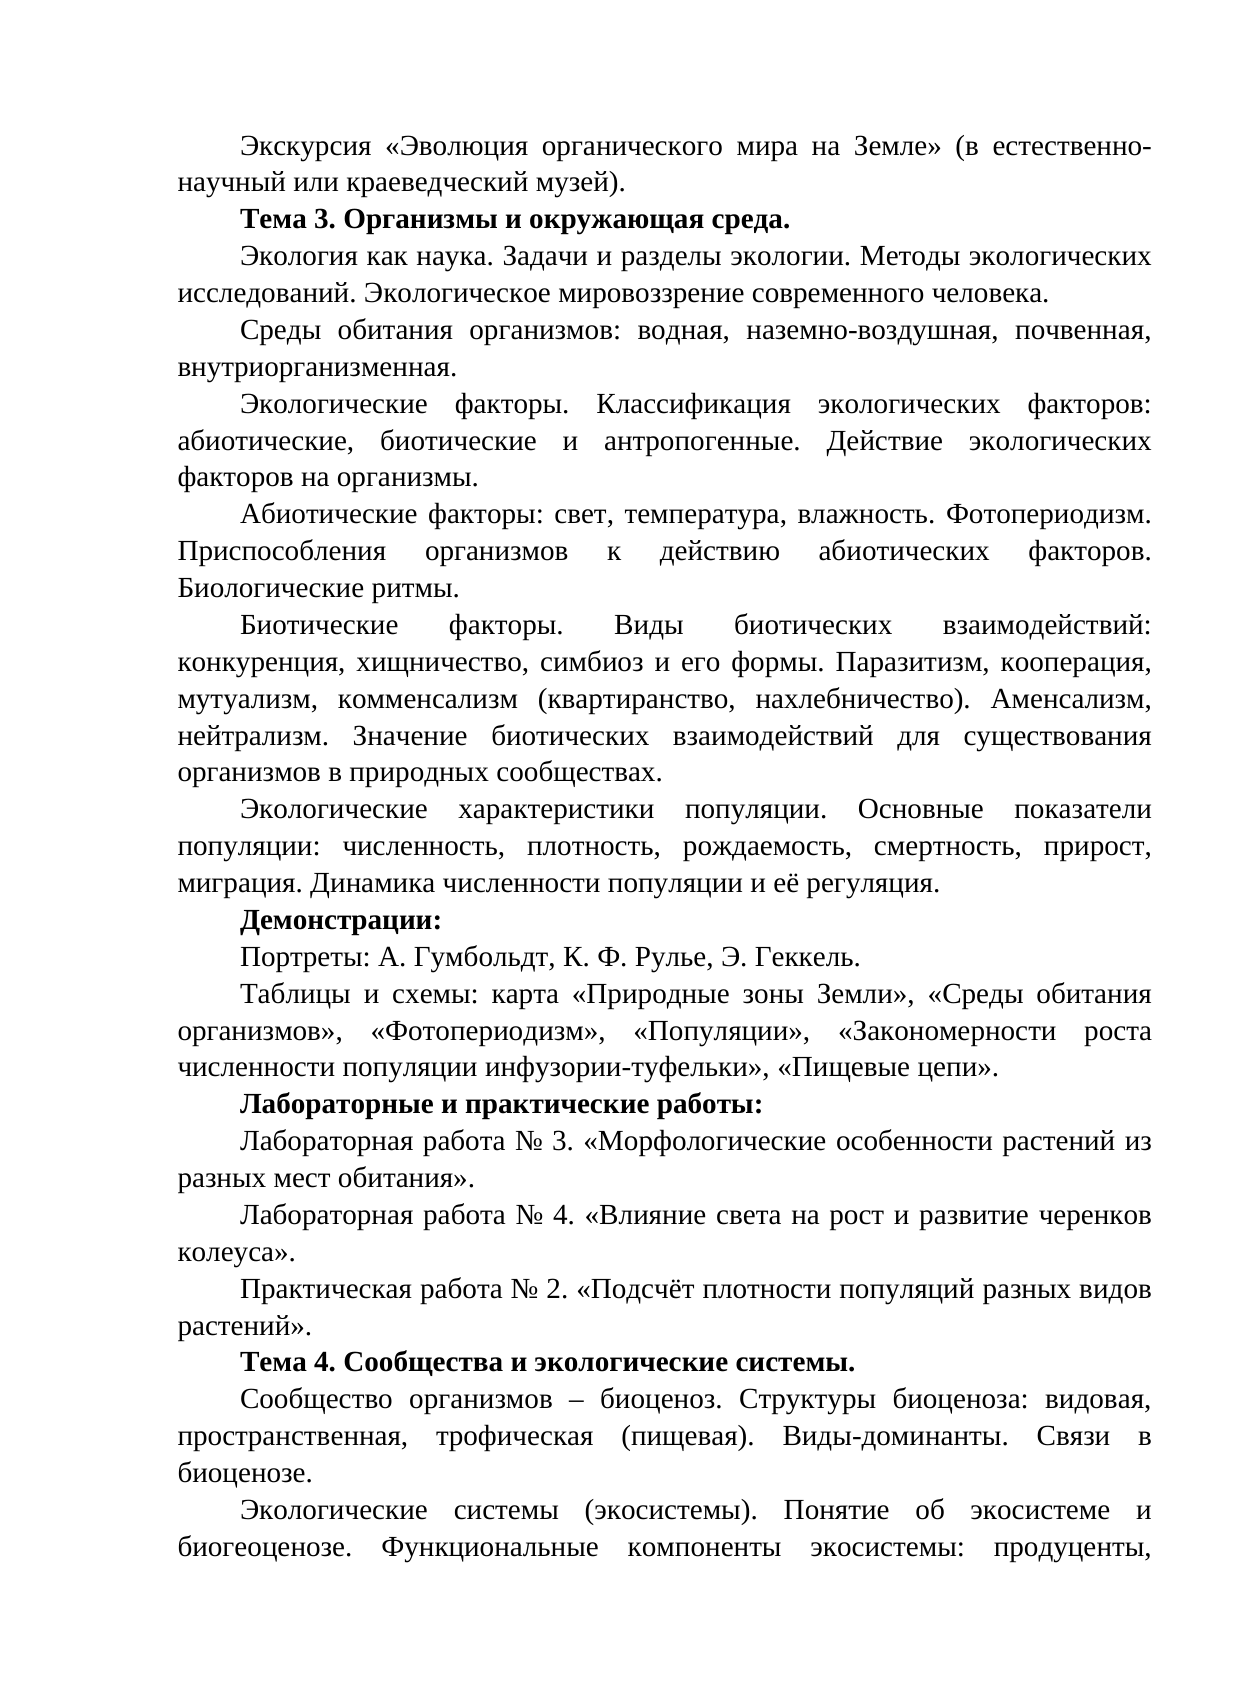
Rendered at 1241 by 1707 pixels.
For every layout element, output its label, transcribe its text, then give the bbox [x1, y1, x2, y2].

text Лабораторная работа № 3. «Морфологические особенности растений из разных мест обитания». [177, 1123, 1152, 1194]
text Биотические факторы. Виды биотических взаимодействий: конкуренция, хищничество, симбиоз и его формы. Паразитизм, кооперация, мутуализм, комменсализм (квартиранство, нахлебничество). Аменсализм, нейтрализм. Значение биотических взаимодействий для существования организмов в природных сообществах. [177, 607, 1152, 788]
text Сообщество организмов – биоценоз. Структуры биоценоза: видовая, пространственная, трофическая (пищевая). Виды-доминанты. Связи в биоценозе. [177, 1381, 1152, 1489]
text Демонстрации: [177, 902, 1152, 936]
text Экологические характеристики популяции. Основные показатели популяции: численность, плотность, рождаемость, смертность, прирост, миграция. Динамика численности популяции и её регуляция. [177, 791, 1152, 899]
text Лабораторная работа № 4. «Влияние света на рост и развитие черенков колеуса». [177, 1197, 1152, 1267]
text Экология как наука. Задачи и разделы экологии. Методы экологических исследований. Экологическое мировоззрение современного человека. [177, 238, 1152, 309]
text Абиотические факторы: свет, температура, влажность. Фотопериодизм. Приспособления организмов к действию абиотических факторов. Биологические ритмы. [177, 496, 1152, 604]
text Портреты: А. Гумбольдт, К. Ф. Рулье, Э. Геккель. [177, 939, 1152, 972]
text Экологические факторы. Классификация экологических факторов: абиотические, биотические и антропогенные. Действие экологических факторов на организмы. [177, 386, 1152, 493]
text Практическая работа № 2. «Подсчёт плотности популяций разных видов растений». [177, 1271, 1152, 1341]
text Лабораторные и практические работы: [177, 1086, 1152, 1120]
text Экскурсия «Эволюция органического мира на Земле» (в естественно-научный или краеведческий музей). [177, 128, 1152, 198]
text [177, 1492, 1152, 1562]
text Среды обитания организмов: водная, наземно-воздушная, почвенная, внутриорганизменная. [177, 312, 1152, 382]
text Таблицы и схемы: карта «Природные зоны Земли», «Среды обитания организмов», «Фотопериодизм», «Популяции», «Закономерности роста численности популяции инфузории-туфельки», «Пищевые цепи». [177, 976, 1152, 1083]
text Тема 3. Организмы и окружающая среда. [177, 201, 1152, 235]
text Тема 4. Сообщества и экологические системы. [177, 1344, 1152, 1378]
